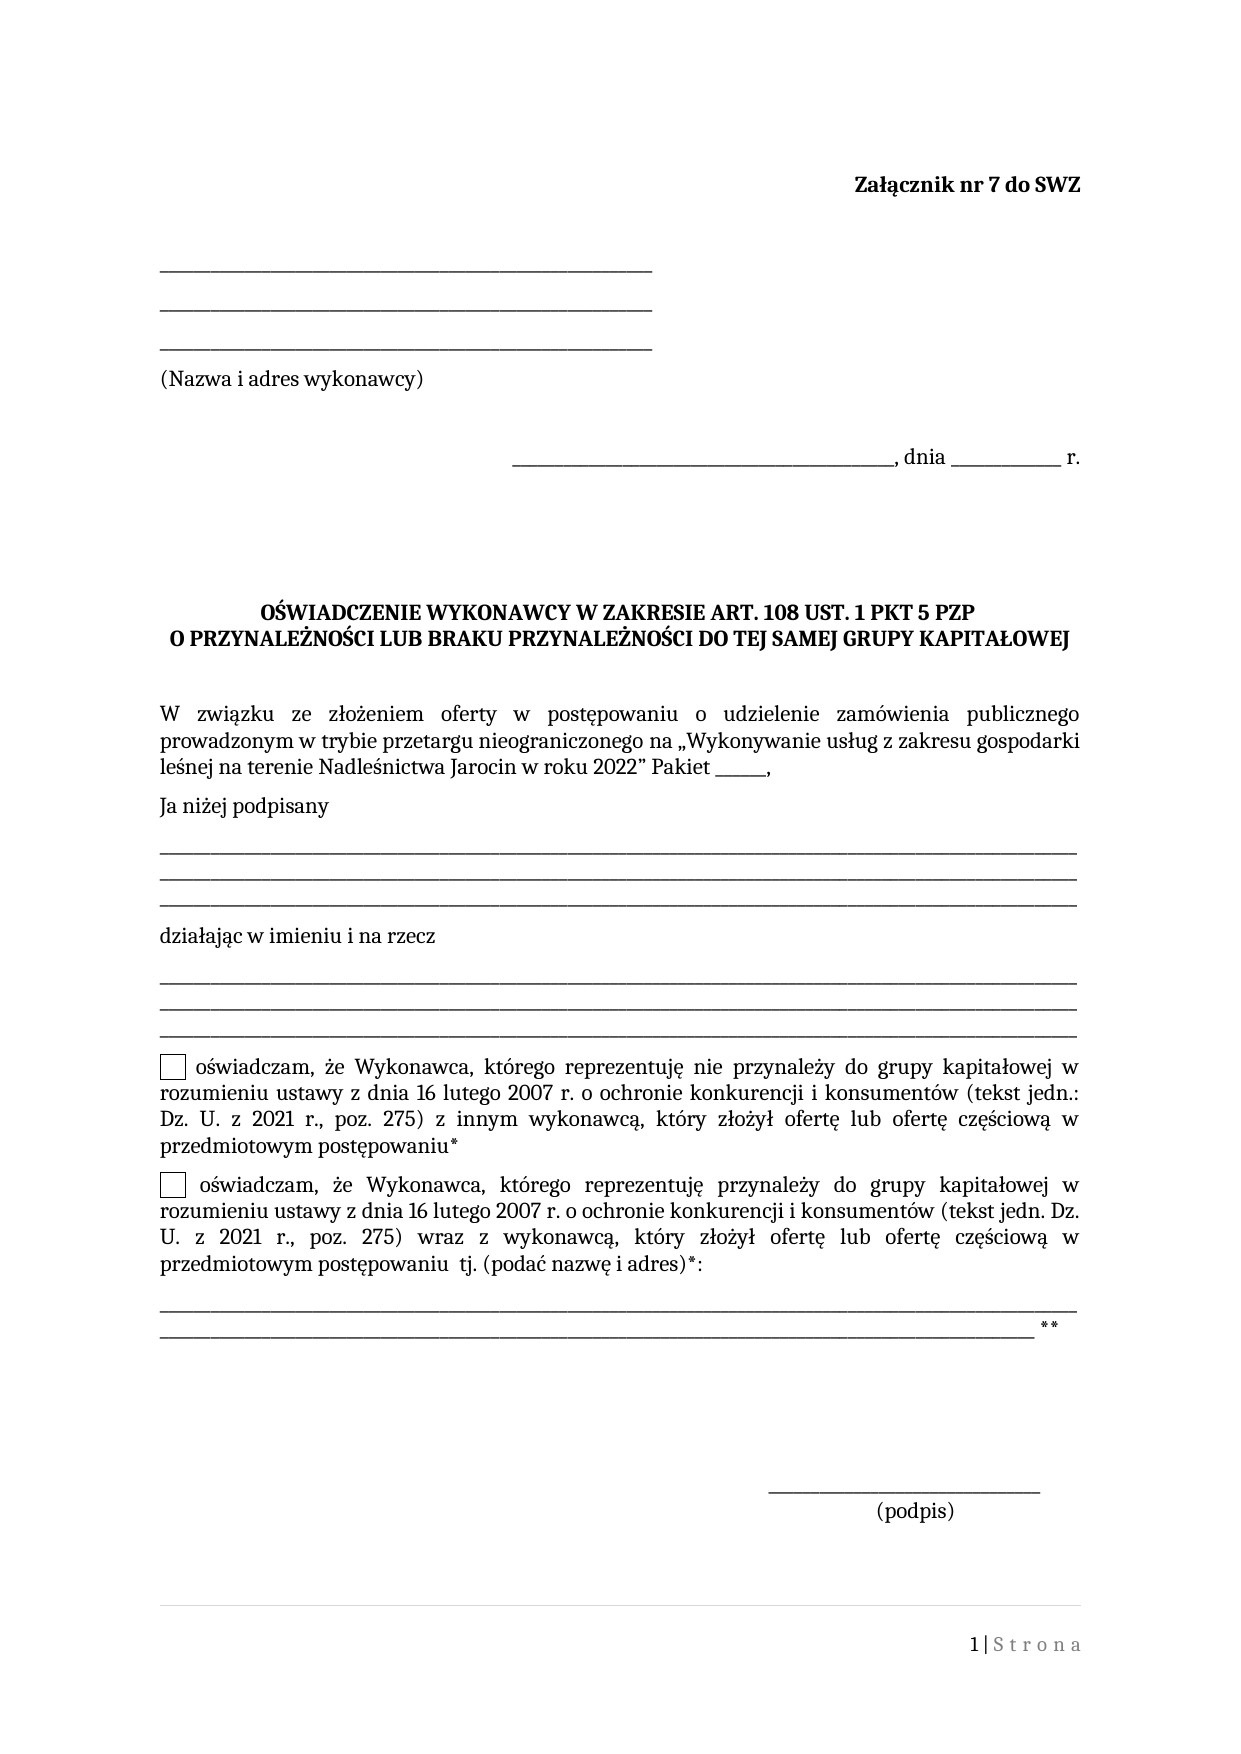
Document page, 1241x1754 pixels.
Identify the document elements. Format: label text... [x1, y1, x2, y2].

text działając w imieniu i na rzecz [159, 923, 1081, 949]
text ________________________________ (podpis) [750, 1471, 1081, 1524]
text __________________________________________________________ [159, 327, 1081, 354]
text oświadczam, że Wykonawca, którego reprezentuję nie przynależy do grupy kapitałowej w rozumieniu ustawy z dnia 16 lutego 2007 r. o ochronie konkurencji i konsumentów (tekst jedn.: Dz. U. z 2021 r., poz. 275) z innym wykonawcą, który złożył ofertę lub ofertę częściową w przedmiotowym postępowaniu* [159, 1053, 1081, 1159]
text __________________________________________________________ [159, 288, 1081, 315]
text W związku ze złożeniem oferty w postępowaniu o udzielenie zamówienia publicznego prowadzonym w trybie przetargu nieograniczonego na „Wykonywanie usług z zakresu gospodarki leśnej na terenie Nadleśnictwa Jarocin w roku 2022” Pakiet ______, [159, 701, 1081, 780]
text ___________________________________________________________________________________________________________________________________________________________________________________________________________________ ** [159, 1289, 1081, 1342]
text ____________________________________________________________________________________________________________________________________________________________________________________________________________________________________________________________________________________________________________________________________ [159, 831, 1081, 911]
text (Nazwa i adres wykonawcy) [159, 366, 1081, 393]
text OŚWIADCZENIE WYKONAWCY W ZAKRESIE ART. 108 UST. 1 PKT 5 PZP O PRZYNALEŻNOŚCI LUB BRAKU PRZYNALEŻNOŚCI DO TEJ SAMEJ GRUPY KAPITAŁOWEJ [159, 599, 1081, 652]
text __________________________________________________________ [159, 250, 1081, 276]
text Załącznik nr 7 do SWZ [159, 172, 1081, 198]
text Ja niżej podpisany [159, 793, 1081, 819]
text _____________________________________________, dnia _____________ r. [159, 444, 1081, 470]
text oświadczam, że Wykonawca, którego reprezentuję przynależy do grupy kapitałowej w rozumieniu ustawy z dnia 16 lutego 2007 r. o ochronie konkurencji i konsumentów (tekst jedn. Dz. U. z 2021 r., poz. 275) wraz z wykonawcą, który złożył ofertę lub ofertę częściową w przedmiotowym postępowaniu tj. (podać nazwę i adres)*: [159, 1171, 1081, 1277]
text ____________________________________________________________________________________________________________________________________________________________________________________________________________________________________________________________________________________________________________________________________ [159, 962, 1081, 1041]
